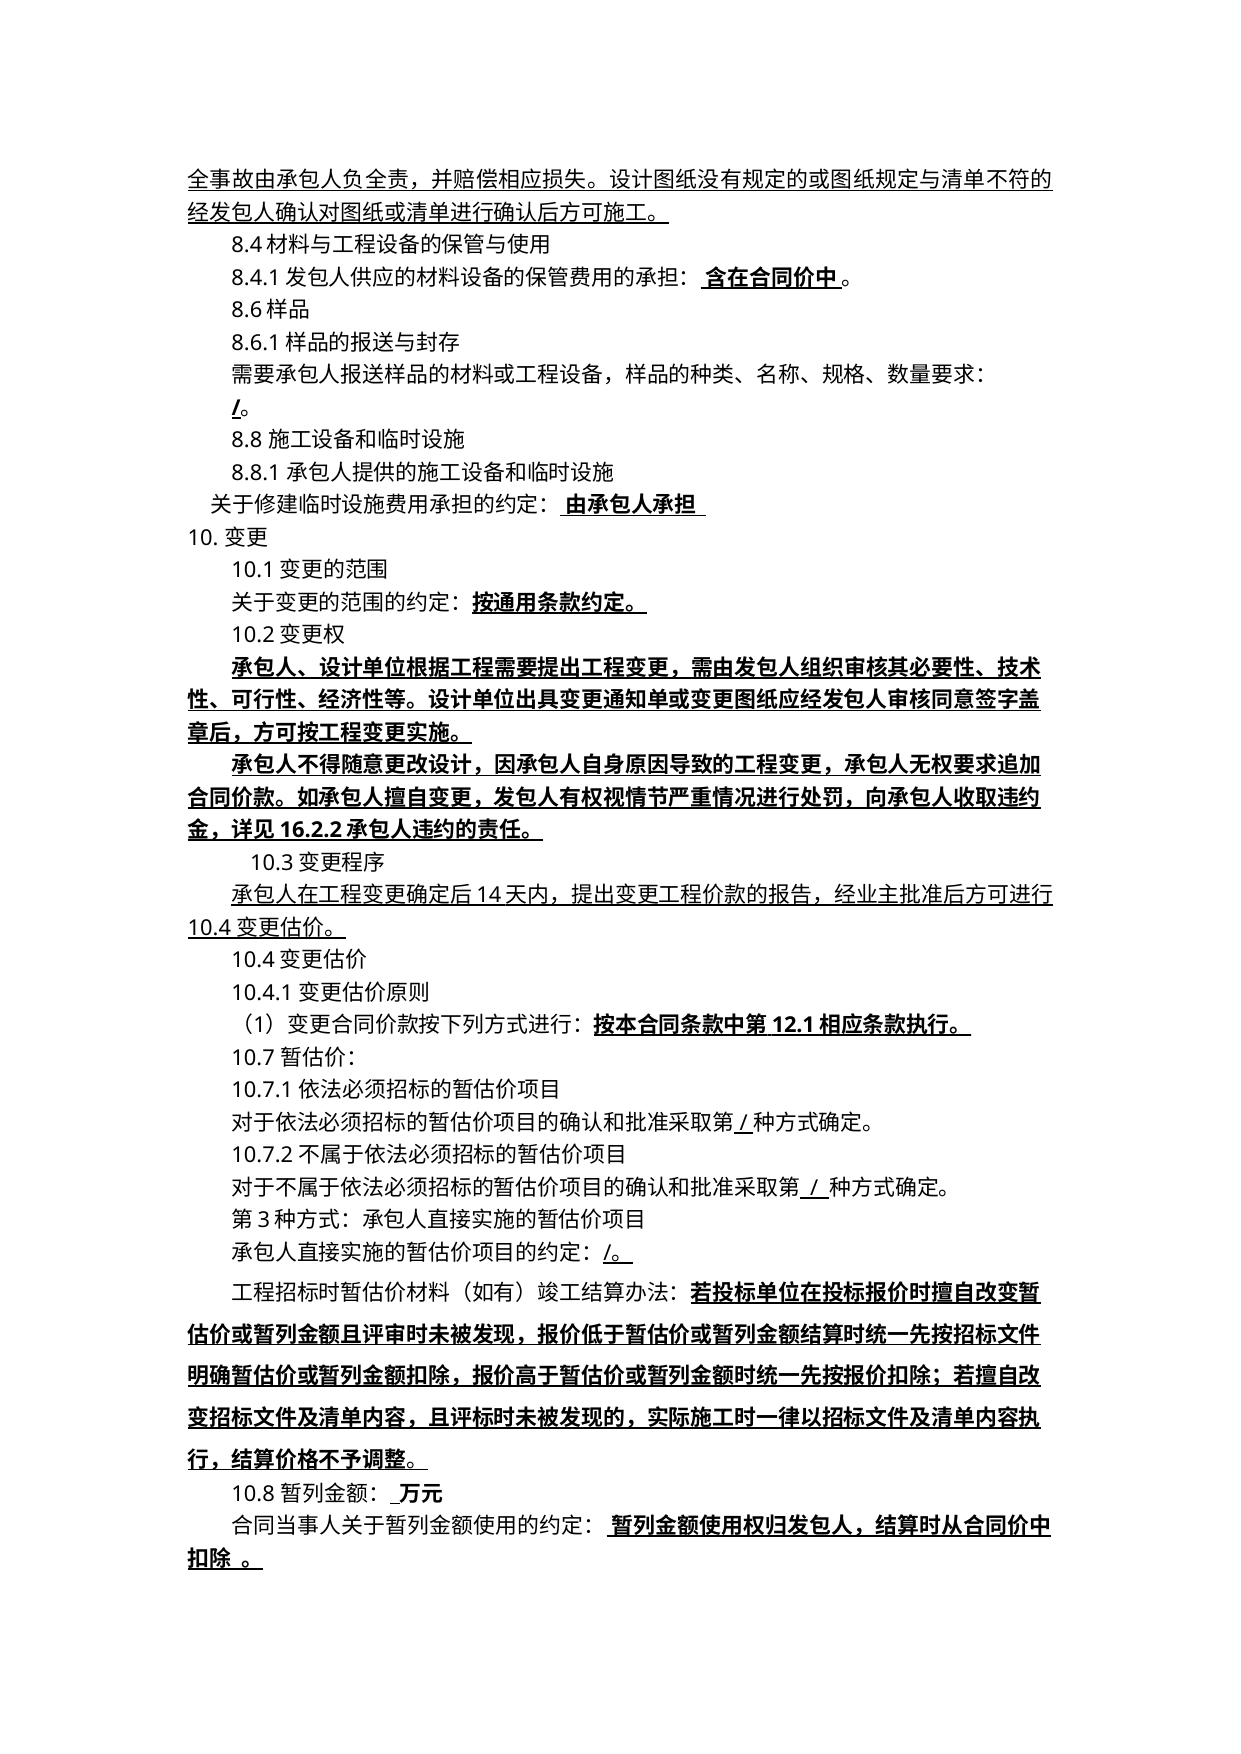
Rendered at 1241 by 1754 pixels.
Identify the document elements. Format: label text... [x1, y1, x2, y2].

text 第3种方式：承包人直接实施的暂估价项目 [187, 1202, 1053, 1234]
text 8.8 施工设备和临时设施 [187, 422, 1053, 454]
text 承包人直接实施的暂估价项目的约定：/。 [187, 1234, 1053, 1267]
text 对于不属于依法必须招标的暂估价项目的确认和批准采取第 / 种方式确定。 [187, 1169, 1053, 1202]
text （1）变更合同价款按下列方式进行：按本合同条款中第12.1相应条款执行。 [187, 1007, 1053, 1039]
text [187, 162, 1053, 190]
text 承包人在工程变更确定后14天内，提出变更工程价款的报告，经业主批准后方可进行10.4 变更估价。 [187, 877, 1053, 942]
text 工程招标时暂估价材料（如有）竣工结算办法：若投标单位在投标报价时擅自改变暂估价或暂列金额且评审时未被发现，报价低于暂估价或暂列金额结算时统一先按招标文件明确暂估价或暂列金额扣除，报价高于暂估价或暂列金额时统一先按报价扣除；若擅自改变招标文件及清单内容，且评标时未被发现的，实际施工时一律以招标文件及清单内容执行，结算价格不予调整。 [187, 1267, 1053, 1475]
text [187, 191, 1053, 227]
text 8.4材料与工程设备的保管与使用 [187, 227, 1053, 259]
text 8.6样品 [187, 292, 1053, 324]
text 10.4变更估价 [187, 942, 1053, 974]
text 承包人、设计单位根据工程需要提出工程变更，需由发包人组织审核其必要性、技术性、可行性、经济性等。设计单位出具变更通知单或变更图纸应经发包人审核同意签字盖章后，方可按工程变更实施。 [187, 649, 1053, 747]
text 10.2变更权 [187, 617, 1053, 649]
text 10. 变更 [187, 519, 1053, 552]
text 8.6.1样品的报送与封存 [187, 324, 1053, 357]
text 需要承包人报送样品的材料或工程设备，样品的种类、名称、规格、数量要求： [187, 357, 1053, 389]
text 合同当事人关于暂列金额使用的约定： 暂列金额使用权归发包人，结算时从合同价中扣除 。 [187, 1508, 1053, 1573]
text 10.7.1 依法必须招标的暂估价项目 [187, 1072, 1053, 1104]
text 8.8.1 承包人提供的施工设备和临时设施 [187, 454, 1053, 487]
text 关于变更的范围的约定：按通用条款约定。 [187, 584, 1053, 617]
text 承包人不得随意更改设计，因承包人自身原因导致的工程变更，承包人无权要求追加合同价款。如承包人擅自变更，发包人有权视情节严重情况进行处罚，向承包人收取违约金，详见16.2.2承包人违约的责任。 [187, 747, 1053, 844]
text 10.3变更程序 [187, 844, 1053, 877]
text 10.1变更的范围 [187, 552, 1053, 584]
text 10.4.1 变更估价原则 [187, 974, 1053, 1007]
text 10.7 暂估价： [187, 1039, 1053, 1072]
text 8.4.1发包人供应的材料设备的保管费用的承担： 含在合同价中 。 [187, 259, 1053, 292]
text 对于依法必须招标的暂估价项目的确认和批准采取第 / 种方式确定。 [187, 1104, 1053, 1137]
text /。 [187, 389, 1053, 422]
text 关于修建临时设施费用承担的约定： 由承包人承担 [187, 487, 1053, 519]
text 10.7.2 不属于依法必须招标的暂估价项目 [187, 1137, 1053, 1169]
text 10.8 暂列金额： 万元 [187, 1475, 1053, 1508]
